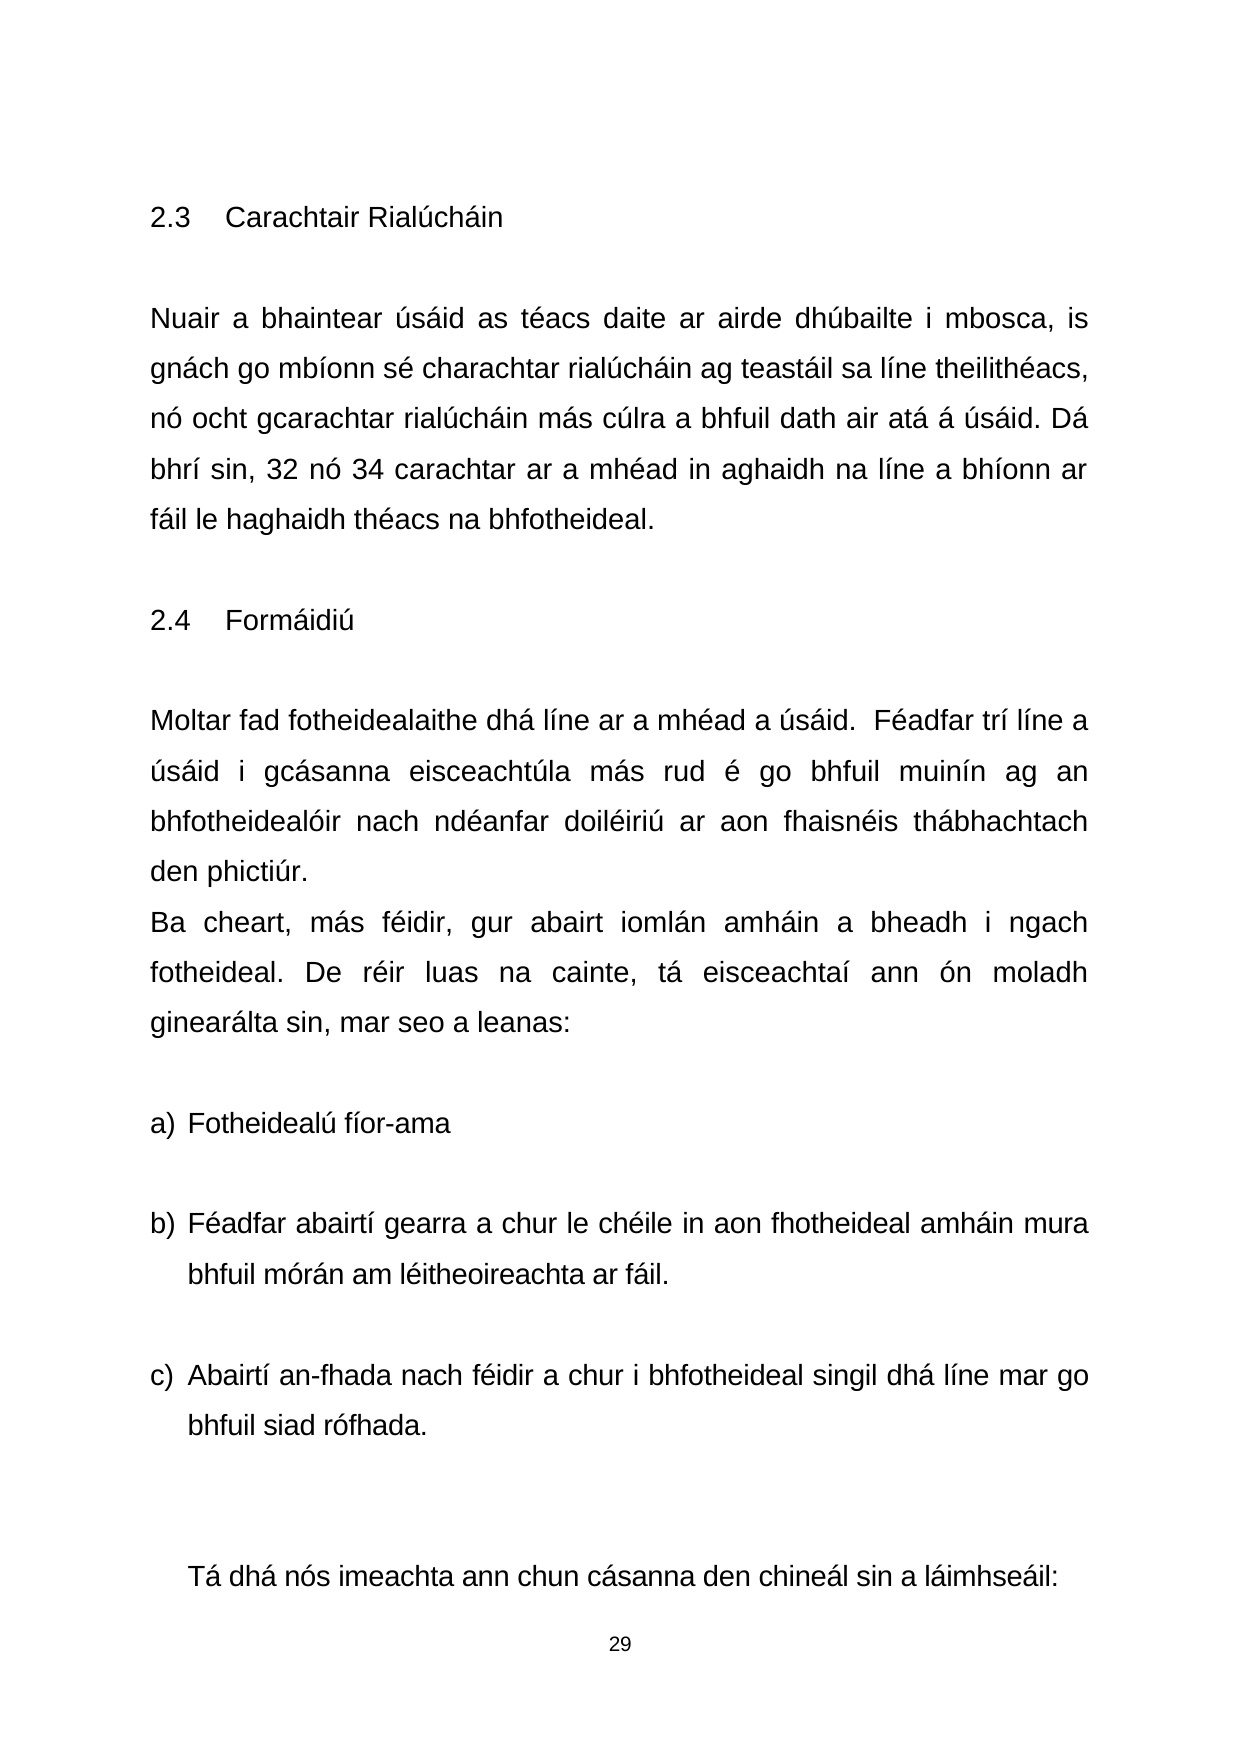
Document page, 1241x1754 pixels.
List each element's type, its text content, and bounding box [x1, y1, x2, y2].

text Ba cheart, más féidir, gur abairt iomlán amháin a bheadh i ngach fotheideal. De réir luas na cainte, tá eisceachtaí ann ón moladh ginearálta sin, mar seo a leanas: [150, 905, 1090, 1039]
subtitle Formáidiú [150, 603, 1090, 636]
text Nuair a bhaintear úsáid as téacs daite ar airde dhúbailte i mbosca, is gnách go mbíonn sé charachtar rialúcháin ag teastáil sa líne theilithéacs, nó ocht gcarachtar rialúcháin más cúlra a bhfuil dath air atá á úsáid. Dá bhrí sin, 32 nó 34 carachtar ar a mhéad in aghaidh na líne a bhíonn ar fáil le haghaidh théacs na bhfotheideal. [150, 301, 1090, 536]
list Abairtí an-fhada nach féidir a chur i bhfotheideal singil dhá líne mar go bhfuil siad rófhada. [150, 1357, 1090, 1441]
subtitle Carachtair Rialúcháin [150, 200, 1090, 234]
text Tá dhá nós imeachta ann chun cásanna den chineál sin a láimhseáil: [187, 1559, 1090, 1592]
list Fotheidealú fíor-ama [150, 1106, 1090, 1139]
text Moltar fad fotheidealaithe dhá líne ar a mhéad a úsáid. Féadfar trí líne a úsáid i gcásanna eisceachtúla más rud é go bhfuil muinín ag an bhfotheidealóir nach ndéanfar doiléiriú ar aon fhaisnéis thábhachtach den phictiúr. [150, 703, 1090, 888]
list Féadfar abairtí gearra a chur le chéile in aon fhotheideal amháin mura bhfuil mórán am léitheoireachta ar fáil. [150, 1207, 1090, 1290]
